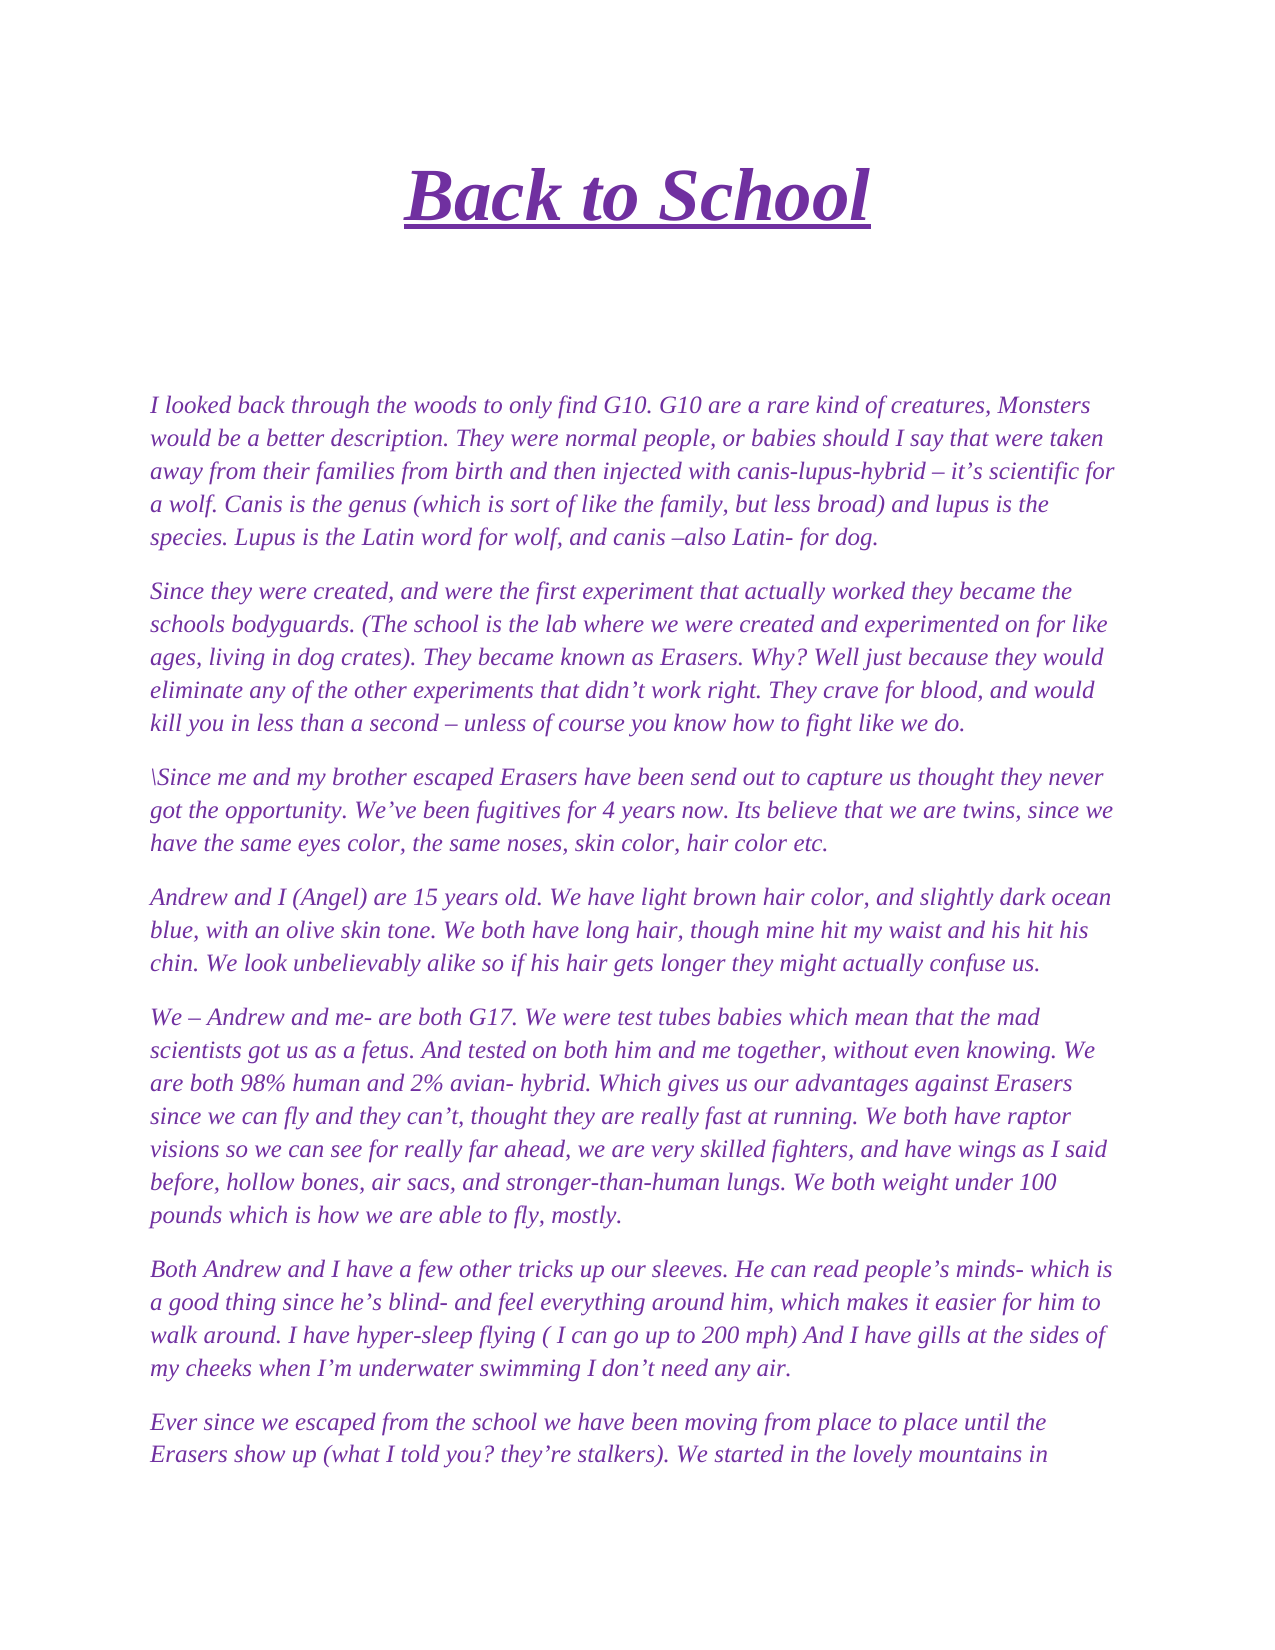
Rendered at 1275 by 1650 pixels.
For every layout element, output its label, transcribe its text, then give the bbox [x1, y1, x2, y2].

text Andrew and I (Angel) are 15 years old. We have light brown hair color, and slightly dark ocean blue, with an olive skin tone. We both have long hair, though mine hit my waist and his hit his chin. We look unbelievably alike so if his hair gets longer they might actually confuse us. [150, 882, 1125, 977]
text Back to School [150, 150, 1125, 236]
text \Since me and my brother escaped Erasers have been send out to capture us thought they never got the opportunity. We’ve been fugitives for 4 years now. Its believe that we are twins, since we have the same eyes color, the same noses, skin color, hair color etc. [150, 762, 1125, 857]
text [150, 1407, 1125, 1468]
text I looked back through the woods to only find G10. G10 are a rare kind of creatures, Monsters would be a better description. They were normal people, or babies should I say that were taken away from their families from birth and then injected with canis-lupus-hybrid – it’s scientific for a wolf. Canis is the genus (which is sort of like the family, but less broad) and lupus is the species. Lupus is the Latin word for wolf, and canis –also Latin- for dog. [150, 390, 1125, 551]
text Since they were created, and were the first experiment that actually worked they became the schools bodyguards. (The school is the lab where we were created and experimented on for like ages, living in dog crates). They became known as Erasers. Why? Well just because they would eliminate any of the other experiments that didn’t work right. They crave for blood, and would kill you in less than a second – unless of course you know how to fight like we do. [150, 576, 1125, 737]
text We – Andrew and me- are both G17. We were test tubes babies which mean that the mad scientists got us as a fetus. And tested on both him and me together, without even knowing. We are both 98% human and 2% avian- hybrid. Which gives us our advantages against Erasers since we can fly and they can’t, thought they are really fast at running. We both have raptor visions so we can see for really far ahead, we are very skilled fighters, and have wings as I said before, hollow bones, air sacs, and stronger-than-human lungs. We both weight under 100 pounds which is how we are able to fly, mostly. [150, 1002, 1125, 1228]
text Both Andrew and I have a few other tricks up our sleeves. He can read people’s minds- which is a good thing since he’s blind- and feel everything around him, which makes it easier for him to walk around. I have hyper-sleep flying ( I can go up to 200 mph) And I have gills at the sides of my cheeks when I’m underwater swimming I don’t need any air. [150, 1254, 1125, 1381]
